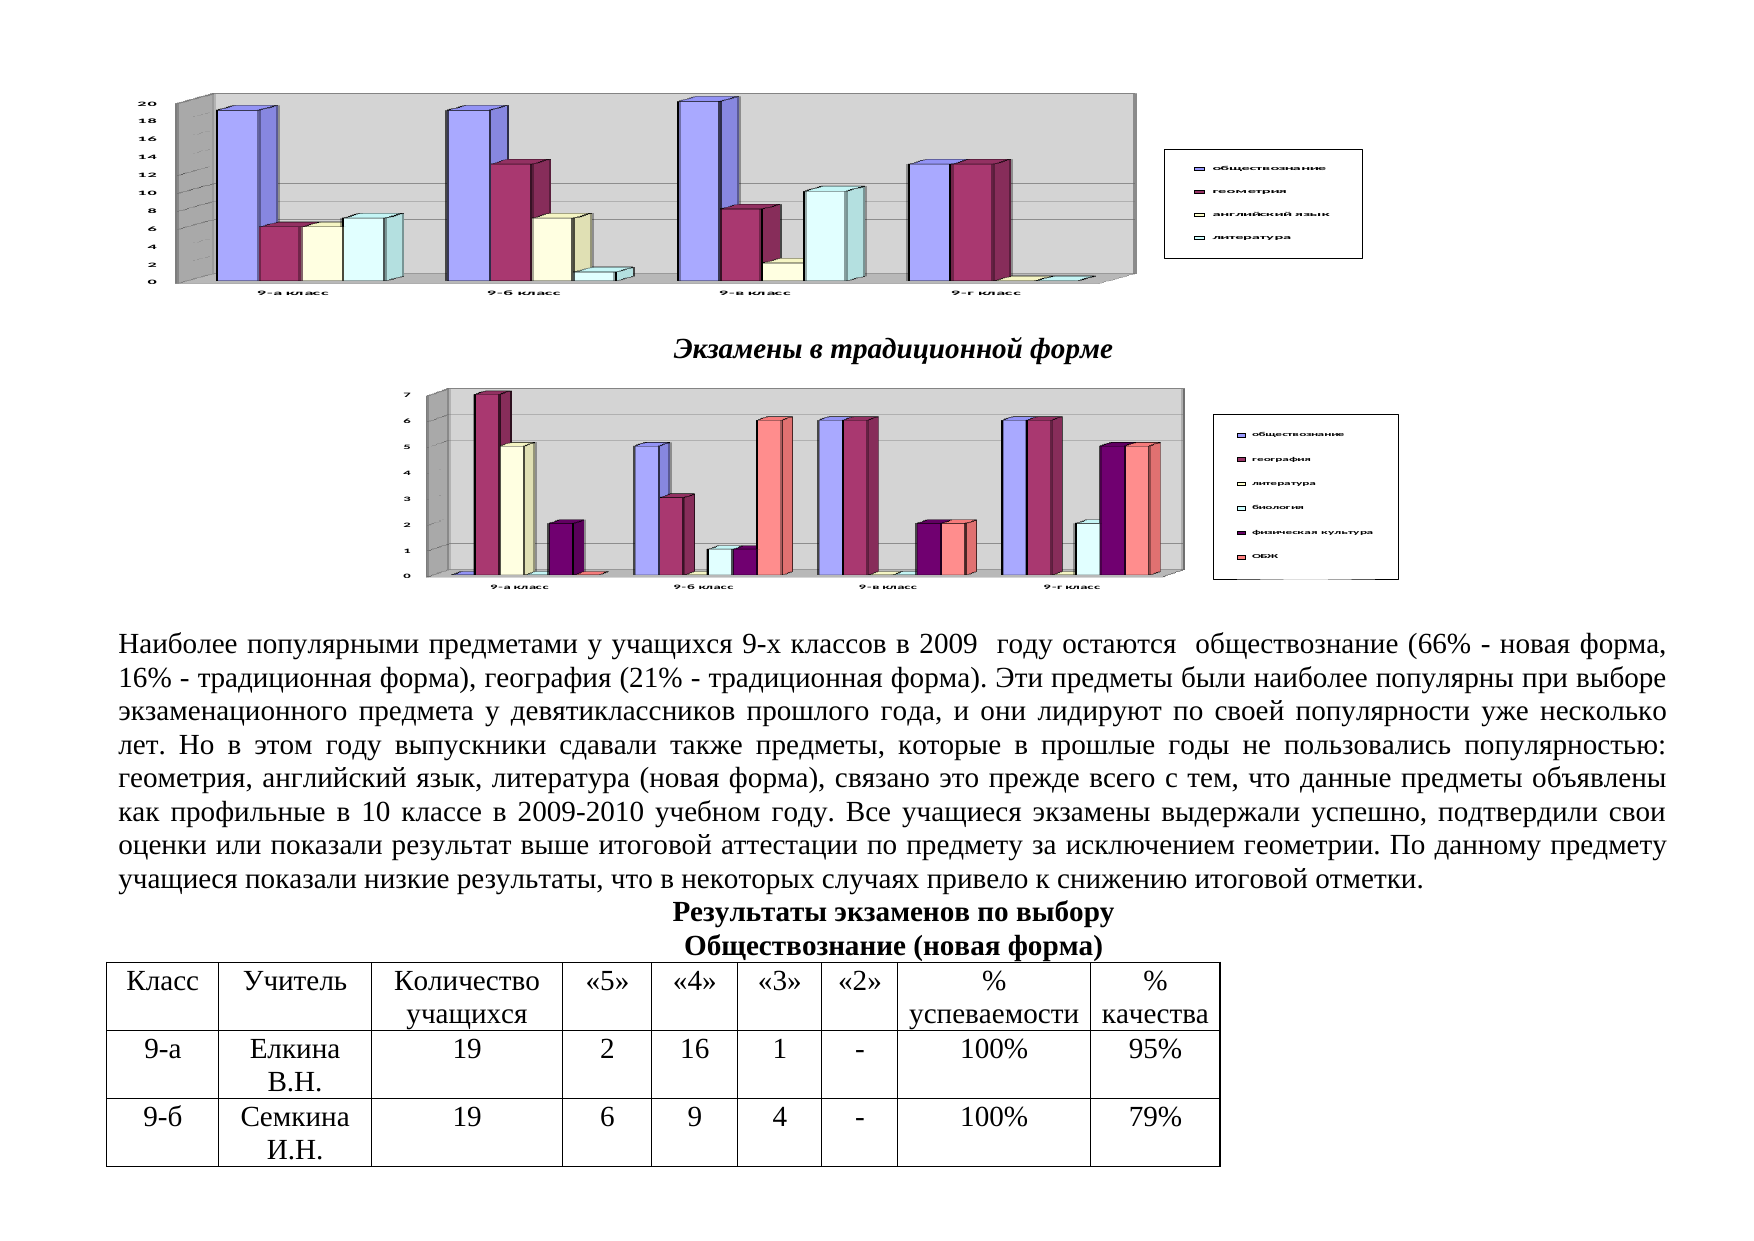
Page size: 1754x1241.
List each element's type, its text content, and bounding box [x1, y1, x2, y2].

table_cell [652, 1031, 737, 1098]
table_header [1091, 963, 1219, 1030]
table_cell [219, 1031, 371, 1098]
text Наиболее популярными предметами у учащихся 9-х классов в 2009 году остаются обществознание (66% - новая форма, 16% - традиционная форма), география (21% - традиционная форма). Эти предметы были наиболее популярны при выборе экзаменационного предмета у девятиклассников прошлого года, и они лидируют по своей популярности уже несколько лет. Но в этом году выпускники сдавали также предметы, которые в прошлые годы не пользовались популярностью: геометрия, английский язык, литература (новая форма), связано это прежде всего с тем, что данные предметы объявлены как профильные в 10 классе в 2009-2010 учебном году. Все учащиеся экзамены выдержали успешно, подтвердили свои оценки или показали результат выше итоговой аттестации по предмету за исключением геометрии. По данному предмету учащиеся показали низкие результаты, что в некоторых случаях привело к снижению итоговой отметки. [118, 626, 1668, 894]
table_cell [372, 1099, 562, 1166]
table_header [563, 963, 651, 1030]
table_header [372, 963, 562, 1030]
text Обществознание (новая форма) [118, 928, 1668, 962]
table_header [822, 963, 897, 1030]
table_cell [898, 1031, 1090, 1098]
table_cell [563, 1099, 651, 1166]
text Экзамены в традиционной форме [118, 332, 1668, 365]
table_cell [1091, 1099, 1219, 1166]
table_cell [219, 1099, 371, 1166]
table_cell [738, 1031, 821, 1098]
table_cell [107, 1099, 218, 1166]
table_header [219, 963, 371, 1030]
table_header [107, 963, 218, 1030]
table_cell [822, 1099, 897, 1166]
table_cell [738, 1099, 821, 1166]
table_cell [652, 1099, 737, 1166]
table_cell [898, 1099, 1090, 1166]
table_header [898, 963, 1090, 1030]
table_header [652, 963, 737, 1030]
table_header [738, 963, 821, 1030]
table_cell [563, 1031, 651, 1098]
text Результаты экзаменов по выбору [118, 894, 1668, 928]
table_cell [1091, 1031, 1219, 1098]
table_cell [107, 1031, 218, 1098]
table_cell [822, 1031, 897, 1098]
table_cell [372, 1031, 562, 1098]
